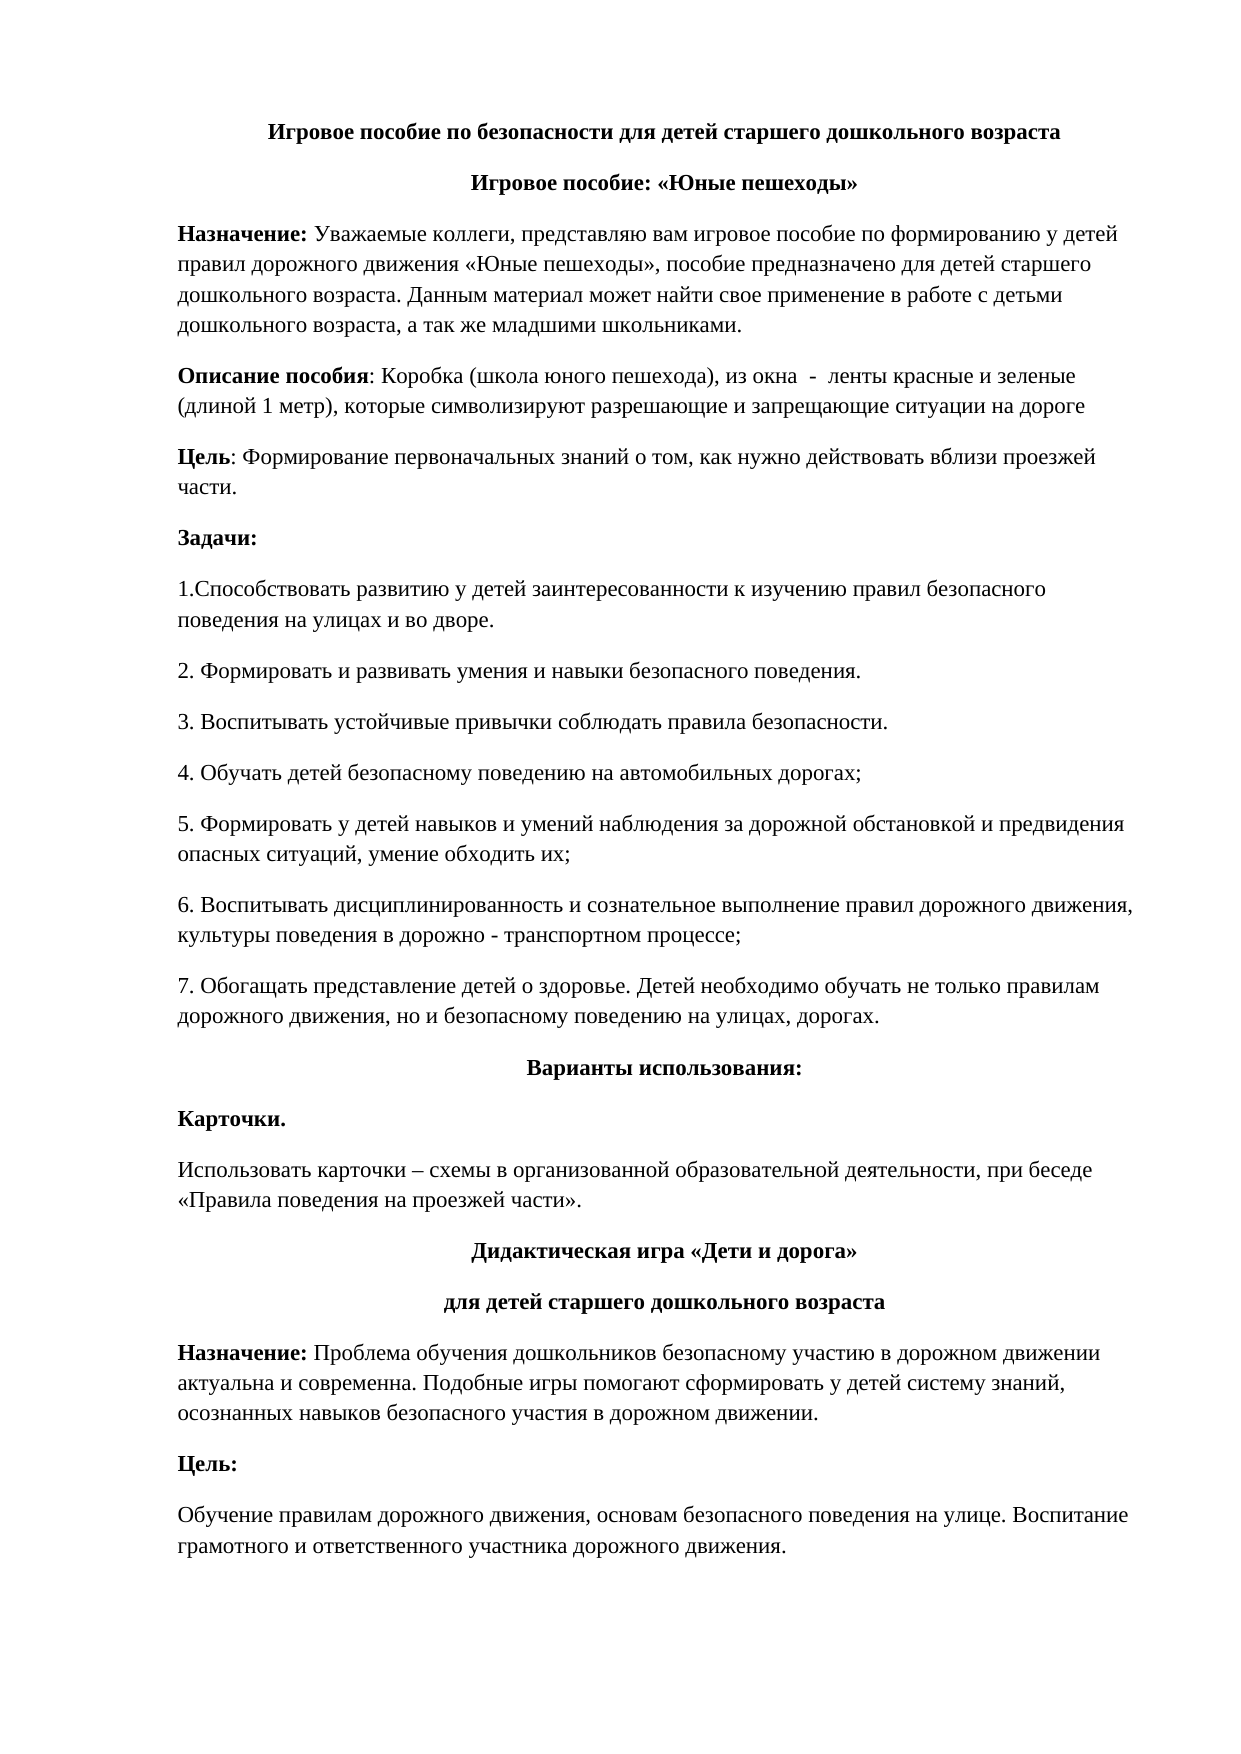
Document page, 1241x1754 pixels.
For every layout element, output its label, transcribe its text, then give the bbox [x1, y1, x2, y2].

text 2. Формировать и развивать умения и навыки безопасного поведения. [177, 657, 1152, 683]
text Цель: [177, 1450, 1152, 1477]
text Дидактическая игра «Дети и дорога» [177, 1237, 1152, 1263]
text 5. Формировать у детей навыков и умений наблюдения за дорожной обстановкой и предвидения опасных ситуаций, умение обходить их; [177, 810, 1152, 866]
text Использовать карточки – схемы в организованной образовательной деятельности, при беседе «Правила поведения на проезжей части». [177, 1156, 1152, 1212]
text Описание пособия: Коробка (школа юного пешехода), из окна - ленты красные и зеленые (длиной 1 метр), которые символизируют разрешающие и запрещающие ситуации на дороге [177, 362, 1152, 418]
text Цель: Формирование первоначальных знаний о том, как нужно действовать вблизи проезжей части. [177, 443, 1152, 500]
text 4. Обучать детей безопасному поведению на автомобильных дорогах; [177, 759, 1152, 785]
text Назначение: Проблема обучения дошкольников безопасному участию в дорожном движении актуальна и современна. Подобные игры помогают сформировать у детей систему знаний, осознанных навыков безопасного участия в дорожном движении. [177, 1339, 1152, 1426]
text для детей старшего дошкольного возраста [177, 1288, 1152, 1314]
text Обучение правилам дорожного движения, основам безопасного поведения на улице. Воспитание грамотного и ответственного участника дорожного движения. [177, 1501, 1152, 1558]
text Варианты использования: [177, 1053, 1152, 1080]
text Назначение: Уважаемые коллеги, представляю вам игровое пособие по формированию у детей правил дорожного движения «Юные пешеходы», пособие предназначено для детей старшего дошкольного возраста. Данным материал может найти свое применение в работе с детьми дошкольного возраста, а так же младшими школьниками. [177, 220, 1152, 337]
text Игровое пособие: «Юные пешеходы» [177, 169, 1152, 196]
text 1.Способствовать развитию у детей заинтересованности к изучению правил безопасного поведения на улицах и во дворе. [177, 575, 1152, 632]
text 6. Воспитывать дисциплинированность и сознательное выполнение правил дорожного движения, культуры поведения в дорожно - транспортном процессе; [177, 891, 1152, 948]
text Игровое пособие по безопасности для детей старшего дошкольного возраста [177, 118, 1152, 144]
text 3. Воспитывать устойчивые привычки соблюдать правила безопасности. [177, 708, 1152, 734]
text 7. Обогащать представление детей о здоровье. Детей необходимо обучать не только правилам дорожного движения, но и безопасному поведению на улицах, дорогах. [177, 972, 1152, 1029]
text Карточки. [177, 1104, 1152, 1131]
text Задачи: [177, 524, 1152, 551]
